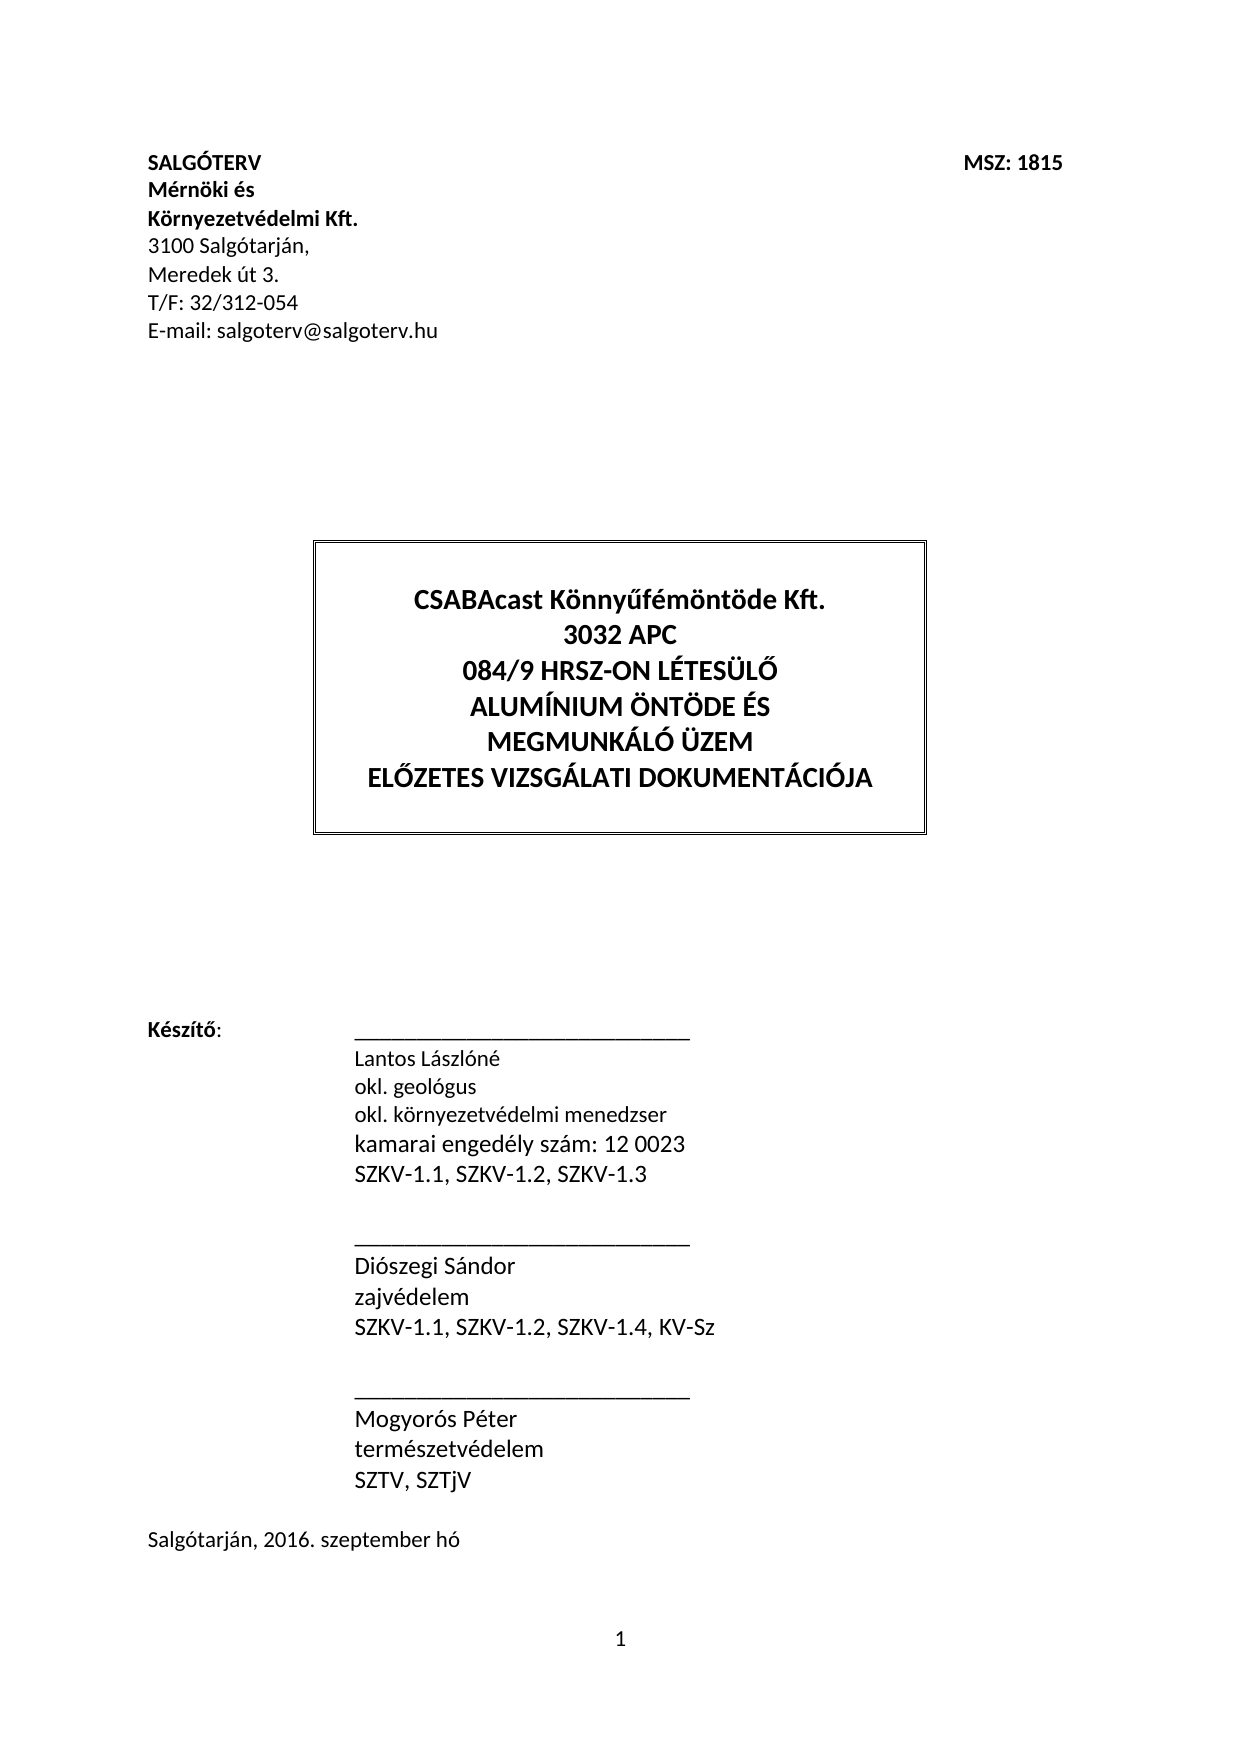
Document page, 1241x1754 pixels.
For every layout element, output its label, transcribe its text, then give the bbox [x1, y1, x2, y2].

text Készítő: ___________________________ Lantos Lászlóné okl. geológus okl. környezetvédelmi menedzser kamarai engedély szám: 12 0023 SZKV-1.1, SZKV-1.2, SZKV-1.3 ___________________________ Diószegi Sándor zajvédelem SZKV-1.1, SZKV-1.2, SZKV-1.4, KV-Sz ___________________________ Mogyorós Péter természetvédelem SZTV, SZTjV [148, 1013, 1093, 1494]
text Meredek út 3. [148, 260, 1093, 288]
text 084/9 HRSZ-ON LÉTESÜLŐ [316, 647, 924, 682]
text ALUMÍNIUM ÖNTÖDE ÉS [316, 682, 924, 718]
text SALGÓTERV MSZ: 1815 [148, 148, 1093, 176]
text MEGMUNKÁLÓ ÜZEM [316, 718, 924, 754]
text Mérnöki és [148, 176, 1093, 204]
text T/F: 32/312-054 [148, 288, 1093, 316]
text E-mail: salgoterv@salgoterv.hu [148, 316, 1093, 344]
text Salgótarján, 2016. szeptember hó [148, 1525, 1093, 1553]
text CSABAcast Könnyűfémöntöde Kft. [316, 576, 924, 611]
text 3032 APC [316, 611, 924, 647]
text 3100 Salgótarján, [148, 232, 1093, 260]
text ELŐZETES VIZSGÁLATI DOKUMENTÁCIÓJA [316, 754, 924, 794]
text Környezetvédelmi Kft. [148, 204, 1093, 232]
